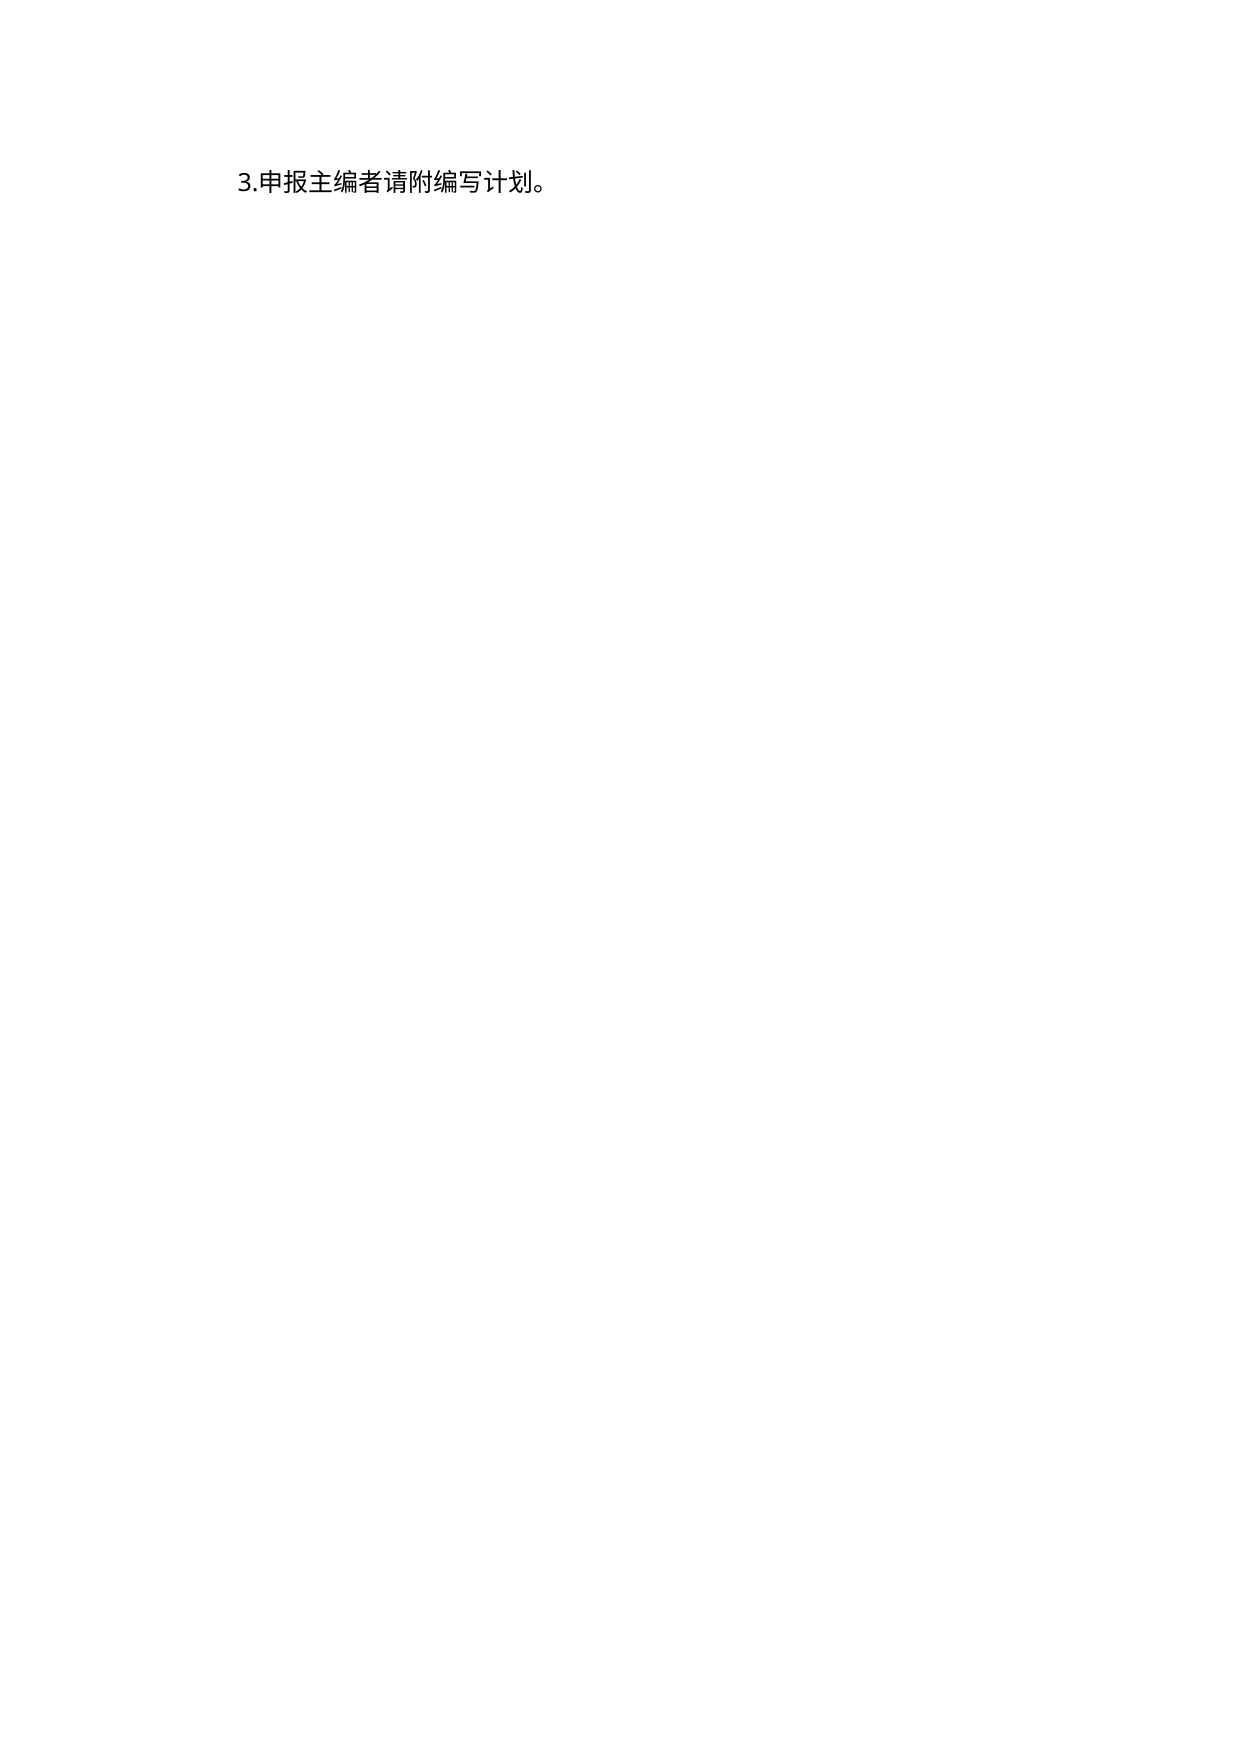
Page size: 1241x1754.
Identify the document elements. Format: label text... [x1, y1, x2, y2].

text 3.申报主编者请附编写计划。 [187, 162, 1053, 198]
